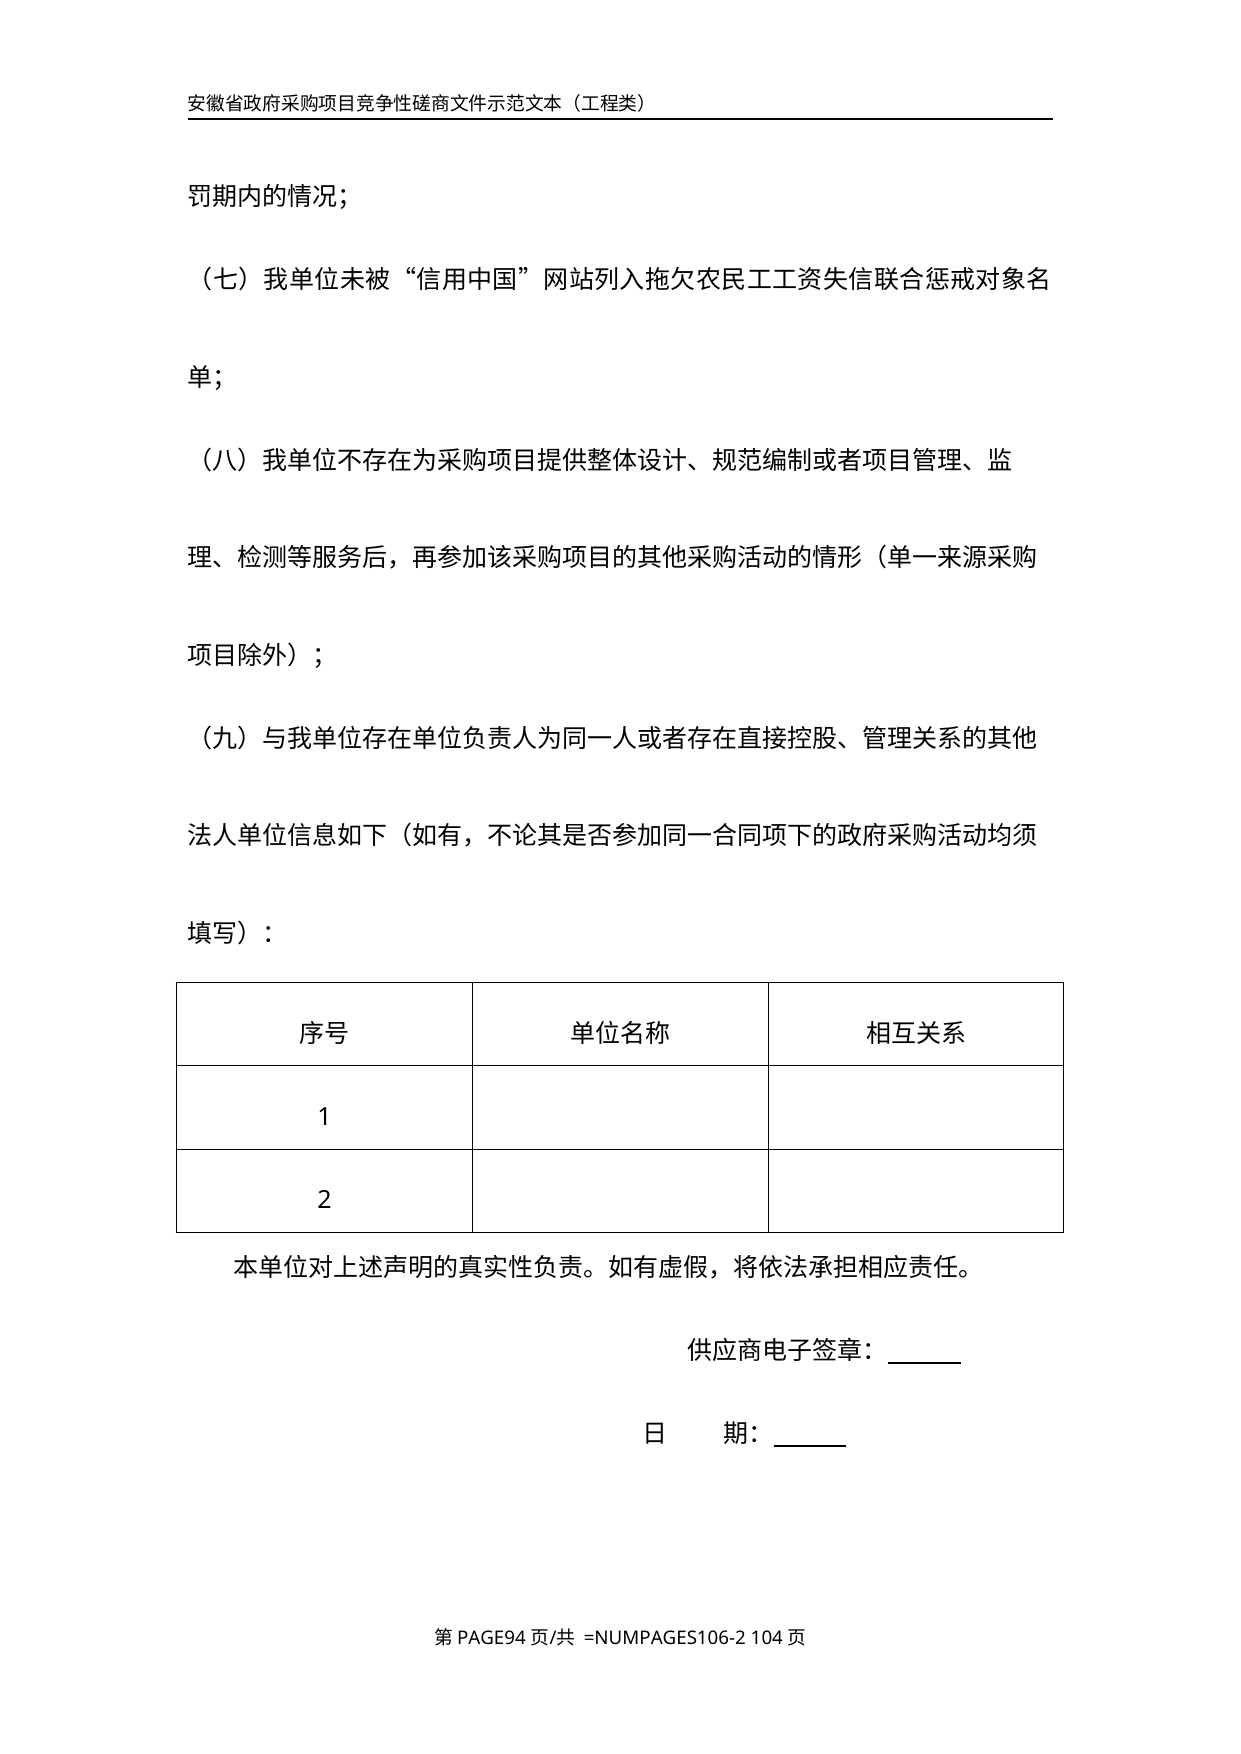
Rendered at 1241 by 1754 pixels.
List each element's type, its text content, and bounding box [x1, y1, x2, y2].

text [187, 162, 1053, 227]
text 本单位对上述声明的真实性负责。如有虚假，将依法承担相应责任。 [187, 1233, 1053, 1298]
table_header 序号 [177, 983, 472, 1065]
text 日 期： [187, 1399, 1053, 1464]
table_cell [473, 1066, 768, 1149]
text 供应商电子签章： [187, 1316, 1053, 1381]
table_cell 2 [177, 1150, 472, 1232]
table_header 相互关系 [769, 983, 1063, 1065]
text （八）我单位不存在为采购项目提供整体设计、规范编制或者项目管理、监理、检测等服务后，再参加该采购项目的其他采购活动的情形（单一来源采购项目除外）； [187, 426, 1053, 686]
table_cell [769, 1150, 1063, 1232]
table_cell [769, 1066, 1063, 1149]
table_cell [473, 1150, 768, 1232]
text （九）与我单位存在单位负责人为同一人或者存在直接控股、管理关系的其他法人单位信息如下（如有，不论其是否参加同一合同项下的政府采购活动均须填写）： [187, 704, 1053, 964]
text （七）我单位未被“信用中国”网站列入拖欠农民工工资失信联合惩戒对象名单； [187, 245, 1053, 408]
table_header 单位名称 [473, 983, 768, 1065]
table_cell 1 [177, 1066, 472, 1149]
